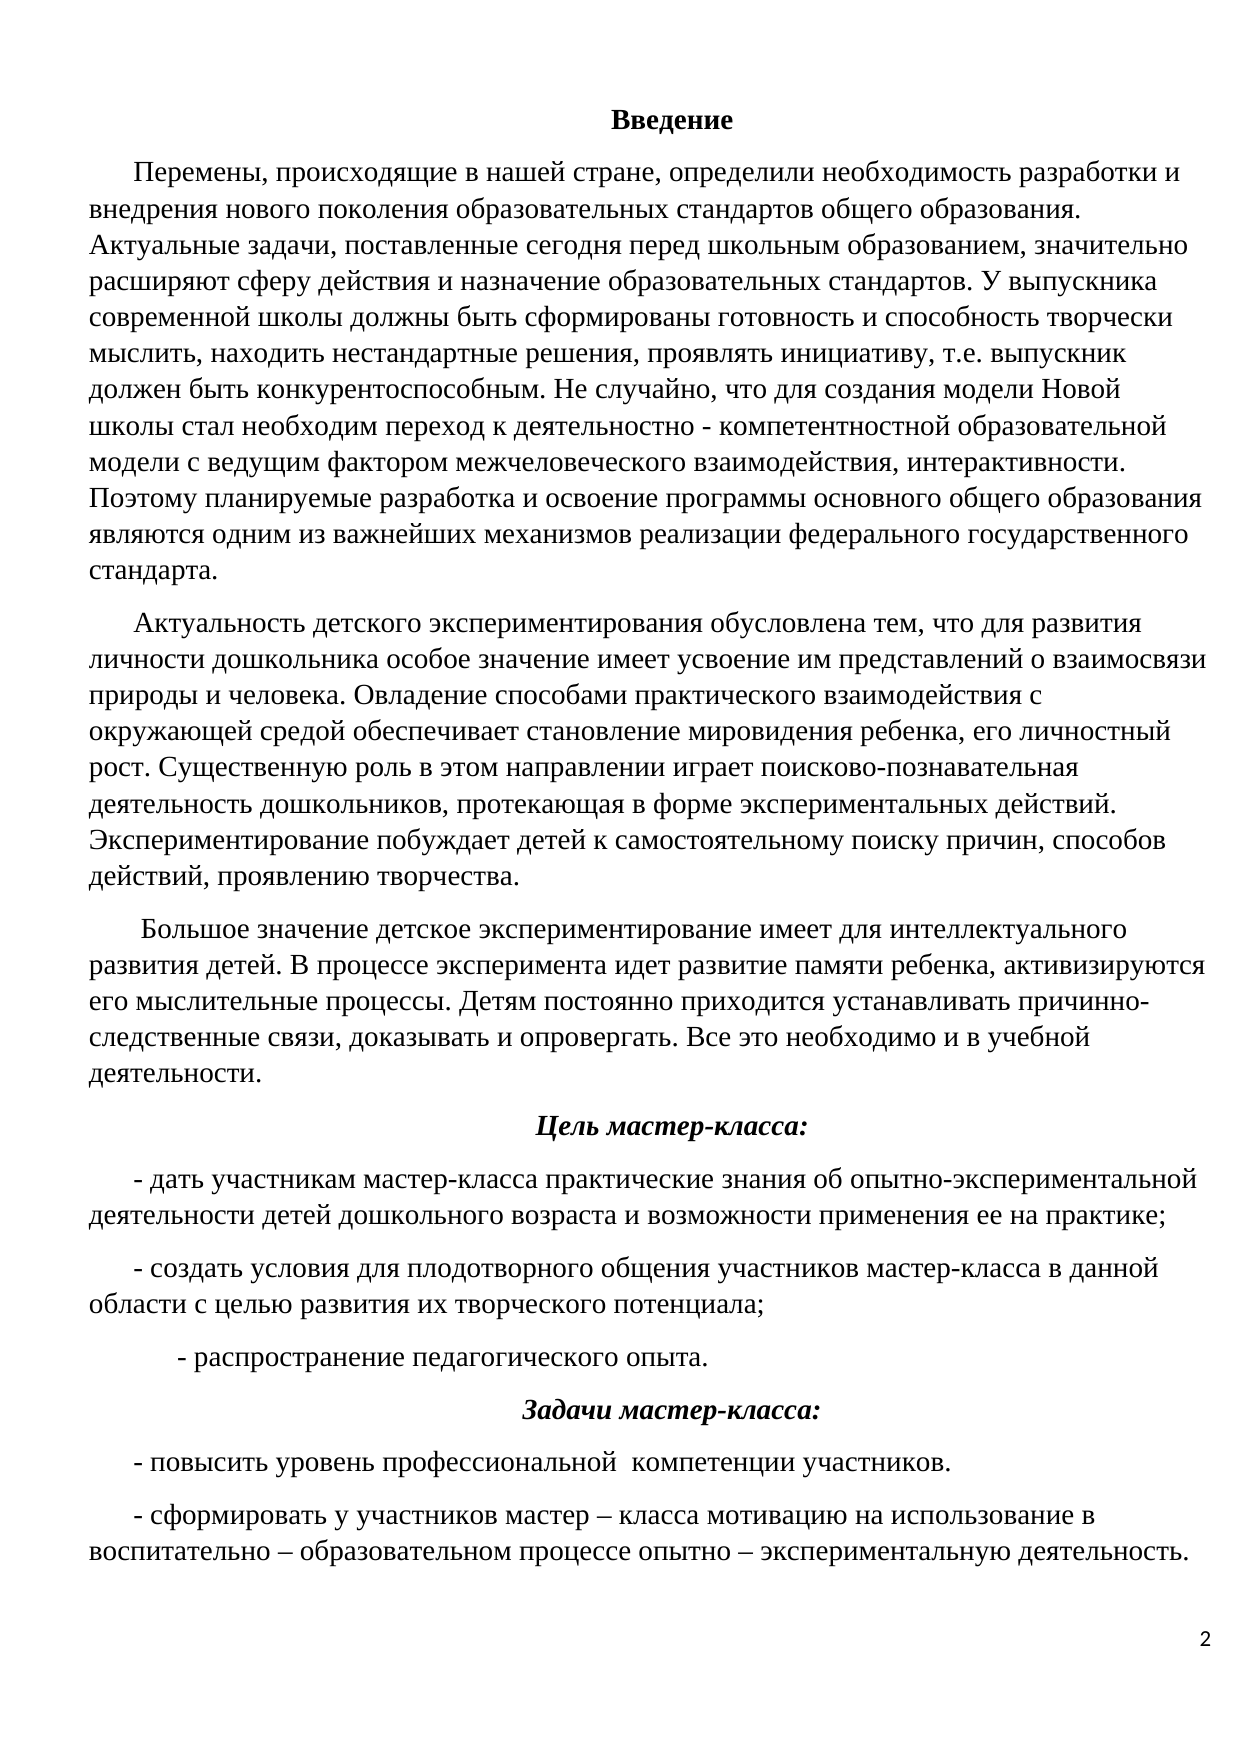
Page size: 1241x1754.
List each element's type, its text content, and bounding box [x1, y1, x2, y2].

text - дать участникам мастер-класса практические знания об опытно-экспериментальной деятельности детей дошкольного возраста и возможности применения ее на практике; [89, 1161, 1211, 1231]
text - распространение педагогического опыта. [89, 1339, 1211, 1372]
text Перемены, происходящие в нашей стране, определили необходимость разработки и внедрения нового поколения образовательных стандартов общего образования. Актуальные задачи, поставленные сегодня перед школьным образованием, значительно расширяют сферу действия и назначение образовательных стандартов. У выпускника современной школы должны быть сформированы готовность и способность творчески мыслить, находить нестандартные решения, проявлять инициативу, т.е. выпускник должен быть конкурентоспособным. Не случайно, что для создания модели Новой школы стал необходим переход к деятельностно - компетентностной образовательной модели с ведущим фактором межчеловеческого взаимодействия, интерактивности. Поэтому планируемые разработка и освоение программы основного общего образования являются одним из важнейших механизмов реализации федерального государственного стандарта. [89, 154, 1211, 586]
text Большое значение детское экспериментирование имеет для интеллектуального развития детей. В процессе эксперимента идет развитие памяти ребенка, активизируются его мыслительные процессы. Детям постоянно приходится устанавливать причинно-следственные связи, доказывать и опровергать. Все это необходимо и в учебной деятельности. [89, 911, 1211, 1089]
text - создать условия для плодотворного общения участников мастер-класса в данной области с целью развития их творческого потенциала; [89, 1250, 1211, 1320]
text Задачи мастер-класса: [89, 1392, 1211, 1425]
text - повысить уровень профессиональной компетенции участников. [89, 1444, 1211, 1478]
text Цель мастер-класса: [89, 1108, 1211, 1142]
text Введение [89, 102, 1211, 135]
text - сформировать у участников мастер – класса мотивацию на использование в воспитательно – образовательном процессе опытно – экспериментальную деятельность. [89, 1497, 1211, 1567]
text Актуальность детского экспериментирования обусловлена тем, что для развития личности дошкольника особое значение имеет усвоение им представлений о взаимосвязи природы и человека. Овладение способами практического взаимодействия с окружающей средой обеспечивает становление мировидения ребенка, его личностный рост. Существенную роль в этом направлении играет поисково-познавательная деятельность дошкольников, протекающая в форме экспериментальных действий. Экспериментирование побуждает детей к самостоятельному поиску причин, способов действий, проявлению творчества. [89, 605, 1211, 892]
